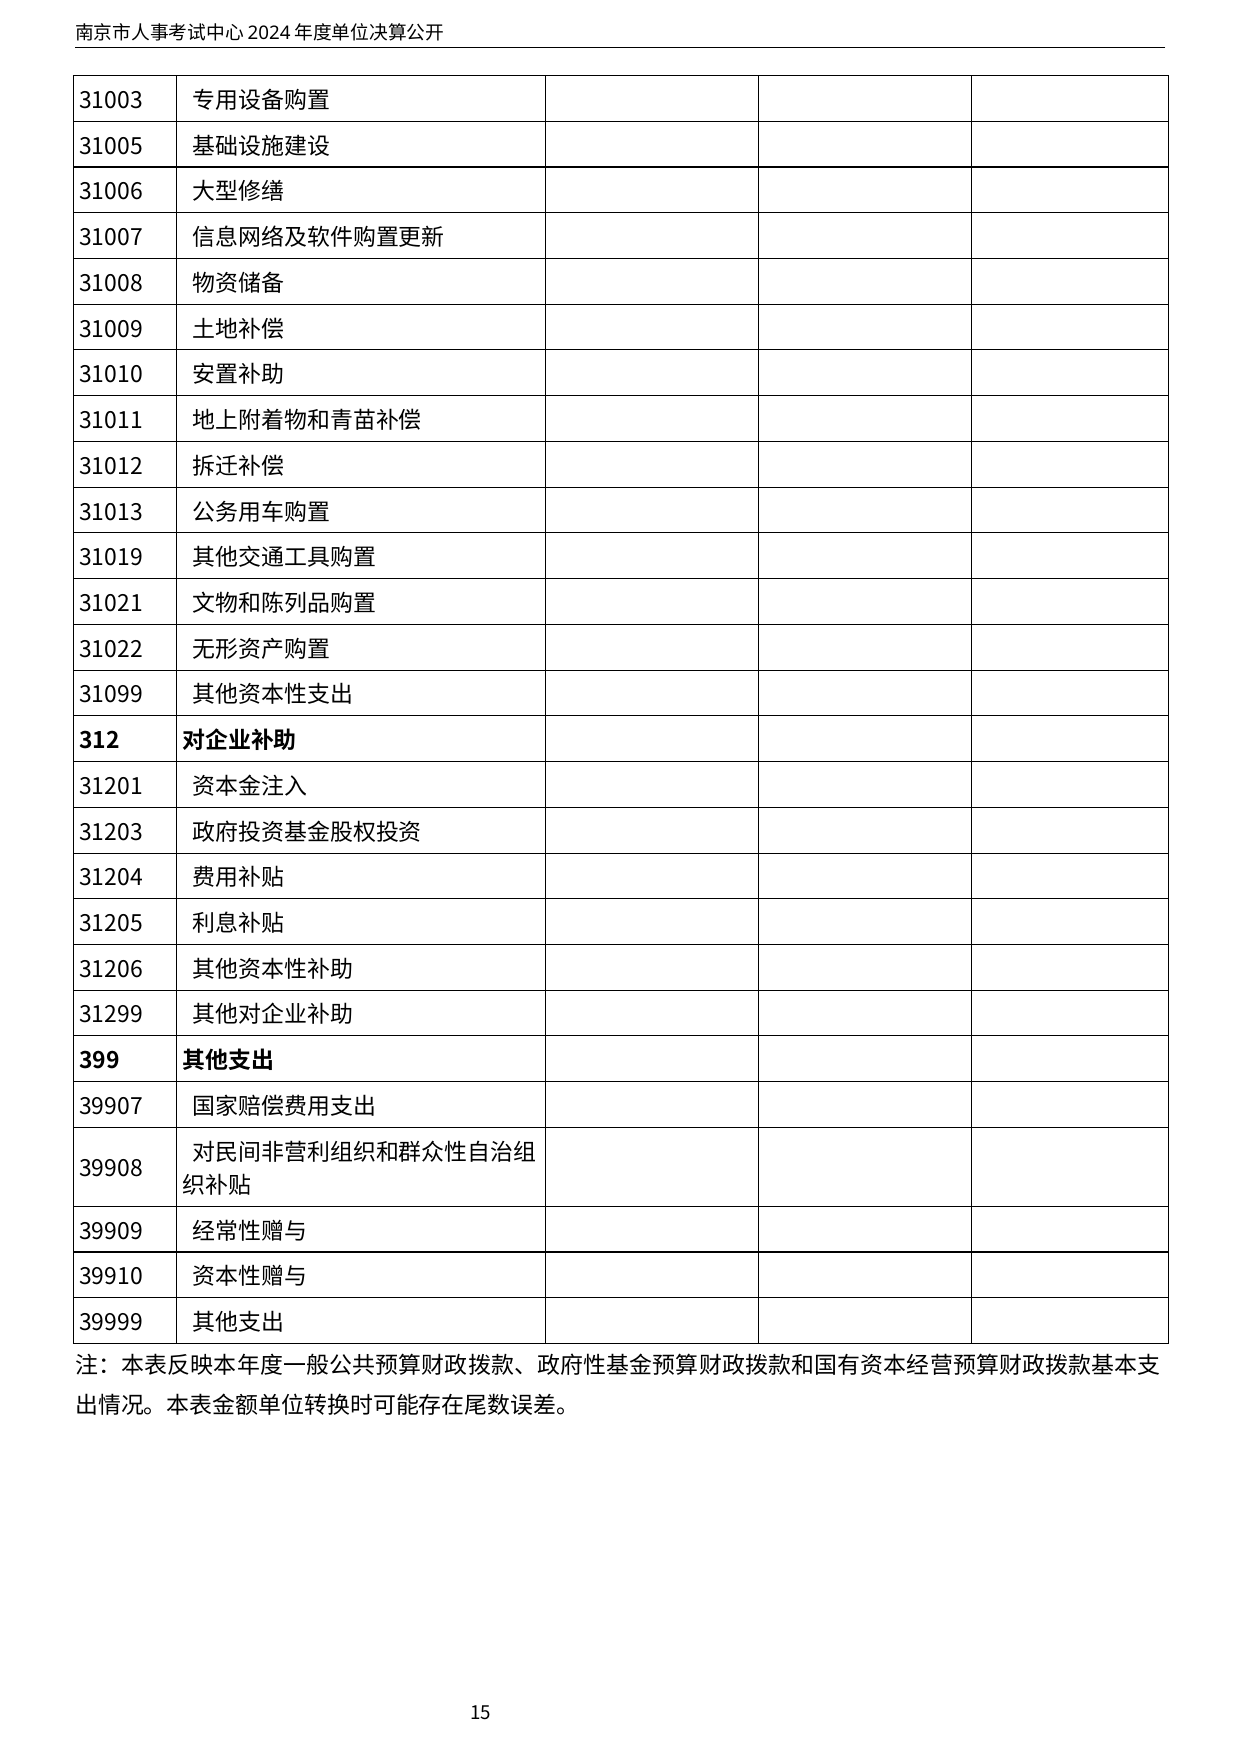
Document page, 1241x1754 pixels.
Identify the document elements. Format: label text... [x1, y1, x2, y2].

table_cell [759, 122, 971, 166]
table_cell [759, 442, 971, 487]
table_cell [972, 213, 1168, 258]
table_cell 39908 [74, 1128, 176, 1206]
table_cell [972, 488, 1168, 532]
table_cell 安置补助 [177, 350, 545, 395]
table_cell [972, 899, 1168, 944]
text 注：本表反映本年度一般公共预算财政拨款、政府性基金预算财政拨款和国有资本经营预算财政拨款基本支出情况。本表金额单位转换时可能存在尾数误差。 [75, 1347, 1165, 1420]
table_cell [546, 1082, 758, 1127]
table_cell 公务用车购置 [177, 488, 545, 532]
table_cell [972, 533, 1168, 578]
table_cell 政府投资基金股权投资 [177, 808, 545, 852]
table_cell [972, 76, 1168, 121]
table_cell [759, 808, 971, 852]
table_cell [546, 579, 758, 624]
table_cell 31008 [74, 259, 176, 304]
table_cell [759, 1298, 971, 1343]
table_cell 31012 [74, 442, 176, 487]
table_cell [546, 1207, 758, 1251]
table_cell [546, 76, 758, 121]
table_cell 31206 [74, 945, 176, 989]
table_cell 31011 [74, 396, 176, 441]
table_cell [759, 899, 971, 944]
table_cell 基础设施建设 [177, 122, 545, 166]
table_cell 399 [74, 1036, 176, 1081]
table_cell [972, 396, 1168, 441]
table_cell [546, 854, 758, 898]
table_cell [972, 1128, 1168, 1206]
table_cell 其他资本性支出 [177, 671, 545, 715]
table_cell [759, 213, 971, 258]
table_cell [546, 396, 758, 441]
table_cell [759, 945, 971, 989]
table_cell [546, 1298, 758, 1343]
table_cell [972, 625, 1168, 669]
table_cell 312 [74, 716, 176, 761]
table_cell [546, 533, 758, 578]
table_cell 31009 [74, 305, 176, 349]
table_cell 拆迁补偿 [177, 442, 545, 487]
table_cell 土地补偿 [177, 305, 545, 349]
table_cell [972, 259, 1168, 304]
table_cell [759, 762, 971, 807]
table_cell [759, 259, 971, 304]
table_cell [546, 625, 758, 669]
table_cell 31204 [74, 854, 176, 898]
table_cell [759, 1036, 971, 1081]
table_cell 31022 [74, 625, 176, 669]
table_cell [546, 305, 758, 349]
table_cell [972, 1253, 1168, 1297]
table_cell [759, 488, 971, 532]
table_cell 费用补贴 [177, 854, 545, 898]
table_cell [759, 716, 971, 761]
table_cell 资本金注入 [177, 762, 545, 807]
table_cell [546, 488, 758, 532]
table_cell [972, 991, 1168, 1035]
table_cell [546, 168, 758, 212]
table_cell 39999 [74, 1298, 176, 1343]
table_cell [759, 533, 971, 578]
table_cell [546, 945, 758, 989]
table_cell [972, 579, 1168, 624]
table_cell 31006 [74, 168, 176, 212]
table_cell [972, 305, 1168, 349]
table_cell [972, 168, 1168, 212]
table_cell [972, 716, 1168, 761]
table_cell [972, 1036, 1168, 1081]
table_cell [759, 76, 971, 121]
table_cell 无形资产购置 [177, 625, 545, 669]
table_cell [759, 671, 971, 715]
table_cell 其他交通工具购置 [177, 533, 545, 578]
table_cell [546, 671, 758, 715]
table_cell [759, 1128, 971, 1206]
table_cell 经常性赠与 [177, 1207, 545, 1251]
table_cell 31201 [74, 762, 176, 807]
table_cell [759, 350, 971, 395]
table_cell [972, 762, 1168, 807]
table_cell 信息网络及软件购置更新 [177, 213, 545, 258]
table_cell 对民间非营利组织和群众性自治组织补贴 [177, 1128, 545, 1206]
table_cell [972, 442, 1168, 487]
table_cell 对企业补助 [177, 716, 545, 761]
table_cell [546, 991, 758, 1035]
table_cell 31099 [74, 671, 176, 715]
table_cell [759, 579, 971, 624]
table_cell [972, 945, 1168, 989]
table_cell [759, 625, 971, 669]
table_cell 其他对企业补助 [177, 991, 545, 1035]
table_cell [759, 1082, 971, 1127]
table_cell [972, 1298, 1168, 1343]
table_cell 其他资本性补助 [177, 945, 545, 989]
table_cell [972, 1082, 1168, 1127]
table_cell [972, 350, 1168, 395]
table_cell 31299 [74, 991, 176, 1035]
table_cell [972, 1207, 1168, 1251]
table_cell [546, 213, 758, 258]
table_cell [759, 991, 971, 1035]
table_cell [972, 854, 1168, 898]
table_cell [546, 762, 758, 807]
table_cell 31007 [74, 213, 176, 258]
table_cell 31005 [74, 122, 176, 166]
table_cell [546, 716, 758, 761]
table_cell 31010 [74, 350, 176, 395]
table_cell 31021 [74, 579, 176, 624]
table_cell [546, 899, 758, 944]
table_cell [546, 122, 758, 166]
table_cell [759, 1253, 971, 1297]
table_cell 国家赔偿费用支出 [177, 1082, 545, 1127]
table_cell [546, 350, 758, 395]
table_cell [759, 1207, 971, 1251]
table_cell 文物和陈列品购置 [177, 579, 545, 624]
table_cell 其他支出 [177, 1298, 545, 1343]
table_cell [759, 396, 971, 441]
table_cell [759, 854, 971, 898]
table_cell [759, 168, 971, 212]
table_cell [546, 259, 758, 304]
table_cell 其他支出 [177, 1036, 545, 1081]
table_cell 地上附着物和青苗补偿 [177, 396, 545, 441]
table_cell [546, 442, 758, 487]
table_cell 物资储备 [177, 259, 545, 304]
table_cell 39909 [74, 1207, 176, 1251]
table_cell [546, 808, 758, 852]
table_cell 39910 [74, 1253, 176, 1297]
table_cell 31013 [74, 488, 176, 532]
table_cell [972, 671, 1168, 715]
table_cell 大型修缮 [177, 168, 545, 212]
table_cell [546, 1253, 758, 1297]
table_cell 资本性赠与 [177, 1253, 545, 1297]
table_cell [546, 1128, 758, 1206]
table_cell 39907 [74, 1082, 176, 1127]
table_cell [759, 305, 971, 349]
table_cell 31003 [74, 76, 176, 121]
table_cell 31019 [74, 533, 176, 578]
table_cell 31203 [74, 808, 176, 852]
table_cell [972, 808, 1168, 852]
table_cell 31205 [74, 899, 176, 944]
table_cell [546, 1036, 758, 1081]
table_cell 专用设备购置 [177, 76, 545, 121]
table_cell 利息补贴 [177, 899, 545, 944]
table_cell [972, 122, 1168, 166]
